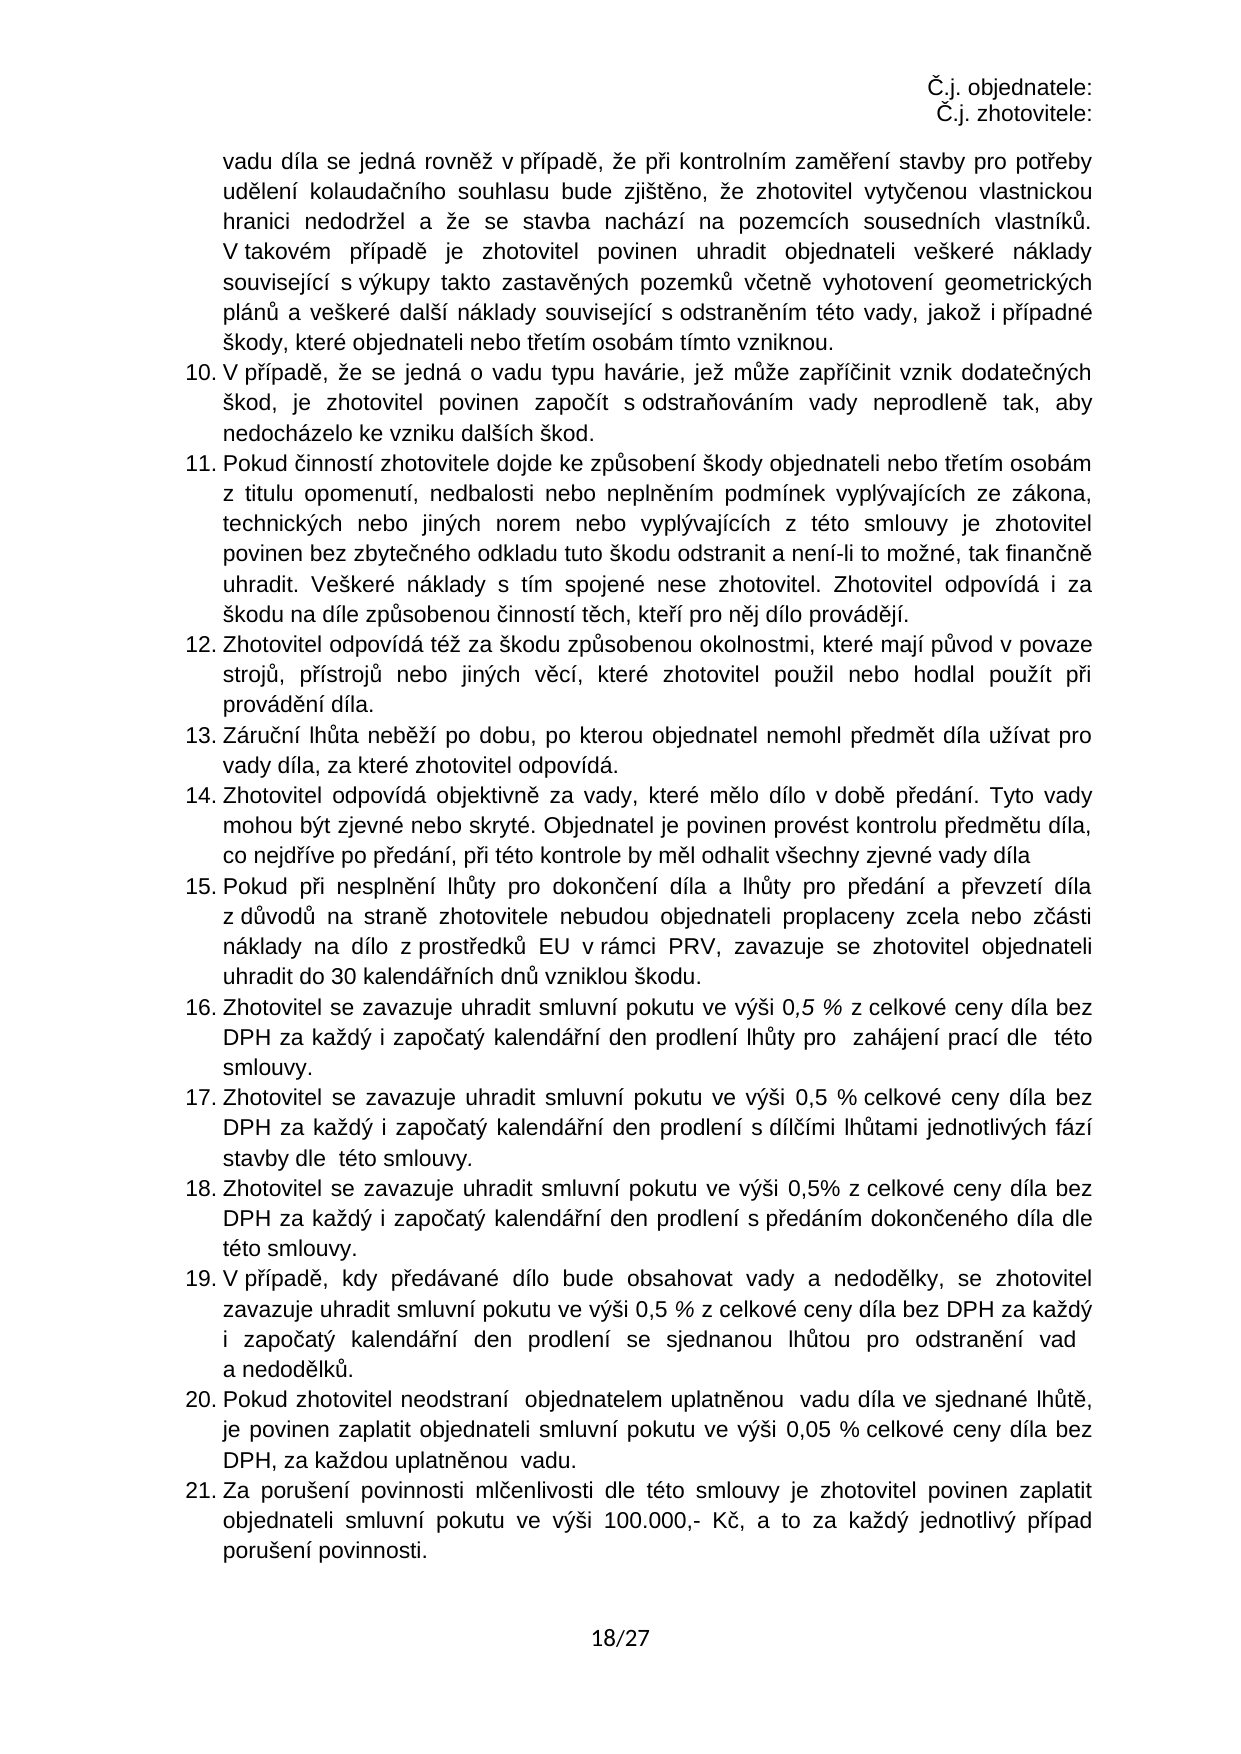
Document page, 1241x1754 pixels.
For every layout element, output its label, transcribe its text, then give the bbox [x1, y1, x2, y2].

list Zhotovitel se zavazuje uhradit smluvní pokutu ve výši 0,5 % z celkové ceny díla bez DPH za každý i započatý kalendářní den prodlení lhůty pro zahájení prací dle této smlouvy. [185, 993, 1093, 1080]
list V případě, kdy předávané dílo bude obsahovat vady a nedodělky, se zhotovitel zavazuje uhradit smluvní pokutu ve výši 0,5 % z celkové ceny díla bez DPH za každý i započatý kalendářní den prodlení se sjednanou lhůtou pro odstranění vad a nedodělků. [185, 1265, 1093, 1382]
list Zhotovitel odpovídá objektivně za vady, které mělo dílo v době předání. Tyto vady mohou být zjevné nebo skryté. Objednatel je povinen provést kontrolu předmětu díla, co nejdříve po předání, při této kontrole by měl odhalit všechny zjevné vady díla [185, 782, 1093, 869]
list Pokud zhotovitel neodstraní objednatelem uplatněnou vadu díla ve sjednané lhůtě, je povinen zaplatit objednateli smluvní pokutu ve výši 0,05 % celkové ceny díla bez DPH, za každou uplatněnou vadu. [185, 1386, 1093, 1473]
list Za porušení povinnosti mlčenlivosti dle této smlouvy je zhotovitel povinen zaplatit objednateli smluvní pokutu ve výši 100.000,- Kč, a to za každý jednotlivý případ porušení povinnosti. [185, 1477, 1093, 1563]
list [185, 148, 1093, 355]
list Pokud činností zhotovitele dojde ke způsobení škody objednateli nebo třetím osobám z titulu opomenutí, nedbalosti nebo neplněním podmínek vyplývajících ze zákona, technických nebo jiných norem nebo vyplývajících z této smlouvy je zhotovitel povinen bez zbytečného odkladu tuto škodu odstranit a není-li to možné, tak finančně uhradit. Veškeré náklady s tím spojené nese zhotovitel. Zhotovitel odpovídá i za škodu na díle způsobenou činností těch, kteří pro něj dílo provádějí. [185, 450, 1093, 627]
list Pokud při nesplnění lhůty pro dokončení díla a lhůty pro předání a převzetí díla z důvodů na straně zhotovitele nebudou objednateli proplaceny zcela nebo zčásti náklady na dílo z prostředků EU v rámci PRV, zavazuje se zhotovitel objednateli uhradit do 30 kalendářních dnů vzniklou škodu. [185, 873, 1093, 989]
list Zhotovitel se zavazuje uhradit smluvní pokutu ve výši 0,5 % celkové ceny díla bez DPH za každý i započatý kalendářní den prodlení s dílčími lhůtami jednotlivých fází stavby dle této smlouvy. [185, 1084, 1093, 1171]
list Zhotovitel odpovídá též za škodu způsobenou okolnostmi, které mají původ v povaze strojů, přístrojů nebo jiných věcí, které zhotovitel použil nebo hodlal použít při provádění díla. [185, 631, 1093, 718]
list Zhotovitel se zavazuje uhradit smluvní pokutu ve výši 0,5% z celkové ceny díla bez DPH za každý i započatý kalendářní den prodlení s předáním dokončeného díla dle této smlouvy. [185, 1175, 1093, 1261]
list V případě, že se jedná o vadu typu havárie, jež může zapříčinit vznik dodatečných škod, je zhotovitel povinen započít s odstraňováním vady neprodleně tak, aby nedocházelo ke vzniku dalších škod. [185, 359, 1093, 446]
list Záruční lhůta neběží po dobu, po kterou objednatel nemohl předmět díla užívat pro vady díla, za které zhotovitel odpovídá. [185, 722, 1093, 778]
